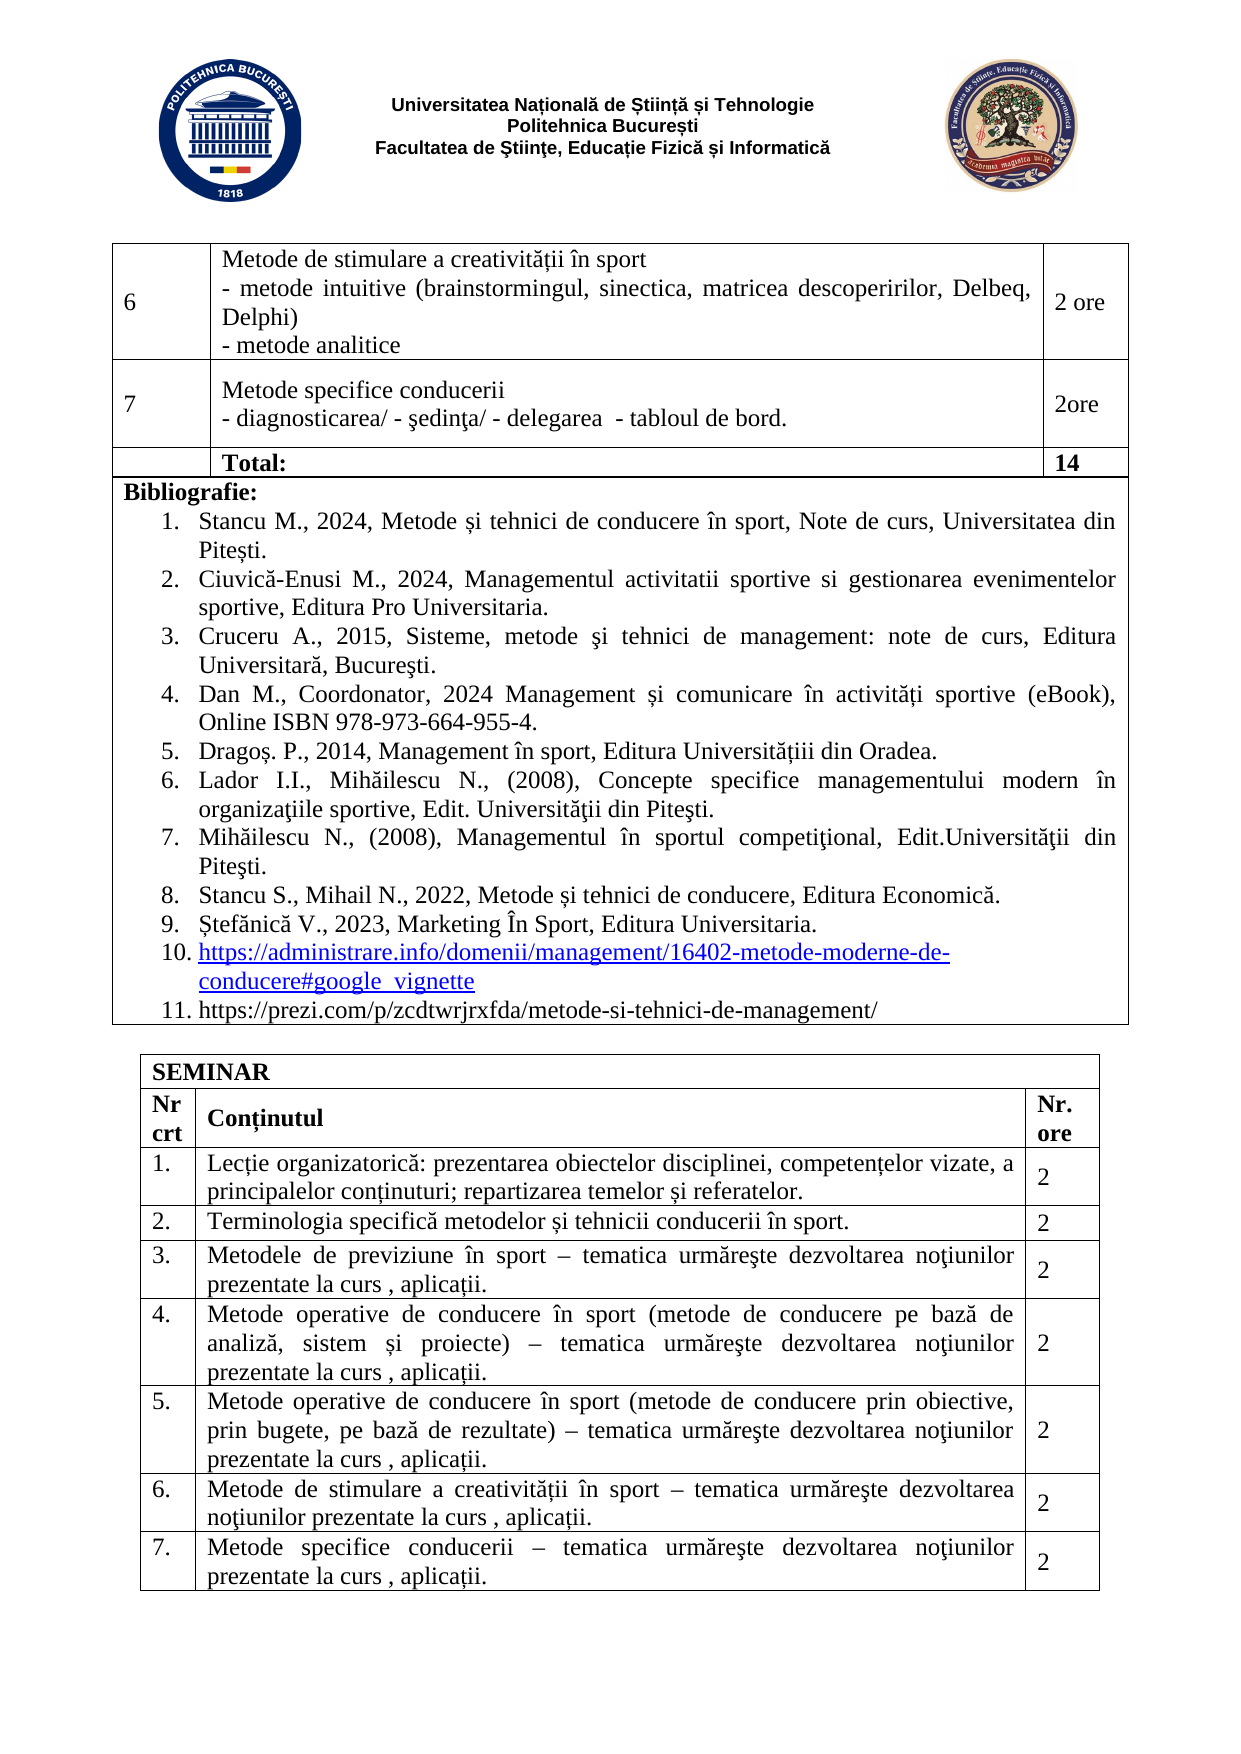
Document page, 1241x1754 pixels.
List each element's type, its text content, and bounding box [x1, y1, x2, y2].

table_cell Metode de stimulare a creativității în sport - metode intuitive (brainstormingul, sinectica, matricea descoperirilor, Delbeq, Delphi) - metode analitice [211, 244, 1043, 359]
table_cell Metode operative de conducere în sport (metode de conducere prin obiective, prin bugete, pe bază de rezultate) – tematica urmăreşte dezvoltarea noţiunilor prezentate la curs , aplicații. [196, 1386, 1025, 1473]
table_cell [113, 448, 210, 476]
table_cell 2ore [1044, 360, 1128, 447]
table_cell 2. [141, 1206, 195, 1239]
table_cell 6 [113, 244, 210, 359]
table_cell 6. [141, 1474, 195, 1531]
picture [944, 59, 1079, 193]
table_cell 2 [1026, 1148, 1099, 1205]
table_cell Conținutul [196, 1089, 1025, 1147]
table_cell 2 [1026, 1299, 1099, 1385]
table_cell 14 [1044, 448, 1128, 476]
table_cell Lecție organizatorică: prezentarea obiectelor disciplinei, competențelor vizate, a principalelor conținuturi; repartizarea temelor și referatelor. [196, 1148, 1025, 1205]
table_cell 2 [1026, 1474, 1099, 1531]
table_cell Metode specifice conducerii – tematica urmăreşte dezvoltarea noţiunilor prezentate la curs , aplicații. [196, 1532, 1025, 1590]
table_cell 1. [141, 1148, 195, 1205]
table_cell Metode specifice conducerii - diagnosticarea/ - şedinţa/ - delegarea - tabloul de bord. [211, 360, 1043, 447]
table_cell Metode de stimulare a creativității în sport – tematica urmăreşte dezvoltarea noţiunilor prezentate la curs , aplicații. [196, 1474, 1025, 1531]
table_cell 2 [1026, 1386, 1099, 1473]
table_cell 2 ore [1044, 244, 1128, 359]
table_cell 7 [113, 360, 210, 447]
table_cell 3. [141, 1241, 195, 1298]
table_cell 2 [1026, 1241, 1099, 1298]
table_cell Metode operative de conducere în sport (metode de conducere pe bază de analiză, sistem și proiecte) – tematica urmăreşte dezvoltarea noţiunilor prezentate la curs , aplicații. [196, 1299, 1025, 1385]
table_cell 2 [1026, 1532, 1099, 1590]
table_cell 7. [141, 1532, 195, 1590]
table_cell Bibliografie: Stancu M., 2024, Metode și tehnici de conducere în sport, Note de curs, Universitatea din Pitești. Ciuvică-Enusi M., 2024, Managementul activitatii sportive si gestionarea evenimentelor sportive, Editura Pro Universitaria. Cruceru A., 2015, Sisteme, metode şi tehnici de management: note de curs, Editura Universitară, Bucureşti. Dan M., Coordonator, 2024 Management și comunicare în activități sportive (eBook), Online ISBN 978-973-664-955-4. Dragoș. P., 2014, Management în sport, Editura Universitățiii din Oradea. Lador I.I., Mihăilescu N., (2008), Concepte specifice managementului modern în organizaţiile sportive, Edit. Universităţii din Piteşti. Mihăilescu N., (2008), Managementul în sportul competiţional, Edit.Universităţii din Piteşti. Stancu S., Mihail N., 2022, Metode și tehnici de conducere, Editura Economică. Ștefănică V., 2023, Marketing În Sport, Editura Universitaria. https://administrare.info/domenii/management/16402-metode-moderne-de-conducere#google_vignette https://prezi.com/p/zcdtwrjrxfda/metode-si-tehnici-de-management/ [113, 478, 1128, 1024]
table_cell 4. [141, 1299, 195, 1385]
table_cell Nr crt [141, 1089, 195, 1147]
table_cell Metodele de previziune în sport – tematica urmăreşte dezvoltarea noţiunilor prezentate la curs , aplicații. [196, 1241, 1025, 1298]
table_header SEMINAR [141, 1055, 1099, 1088]
picture [158, 59, 302, 202]
table_cell 5. [141, 1386, 195, 1473]
table_cell Terminologia specifică metodelor și tehnicii conducerii în sport. [196, 1206, 1025, 1239]
table_cell Total: [211, 448, 1043, 476]
table_cell 2 [1026, 1206, 1099, 1239]
table_cell Nr. ore [1026, 1089, 1099, 1147]
